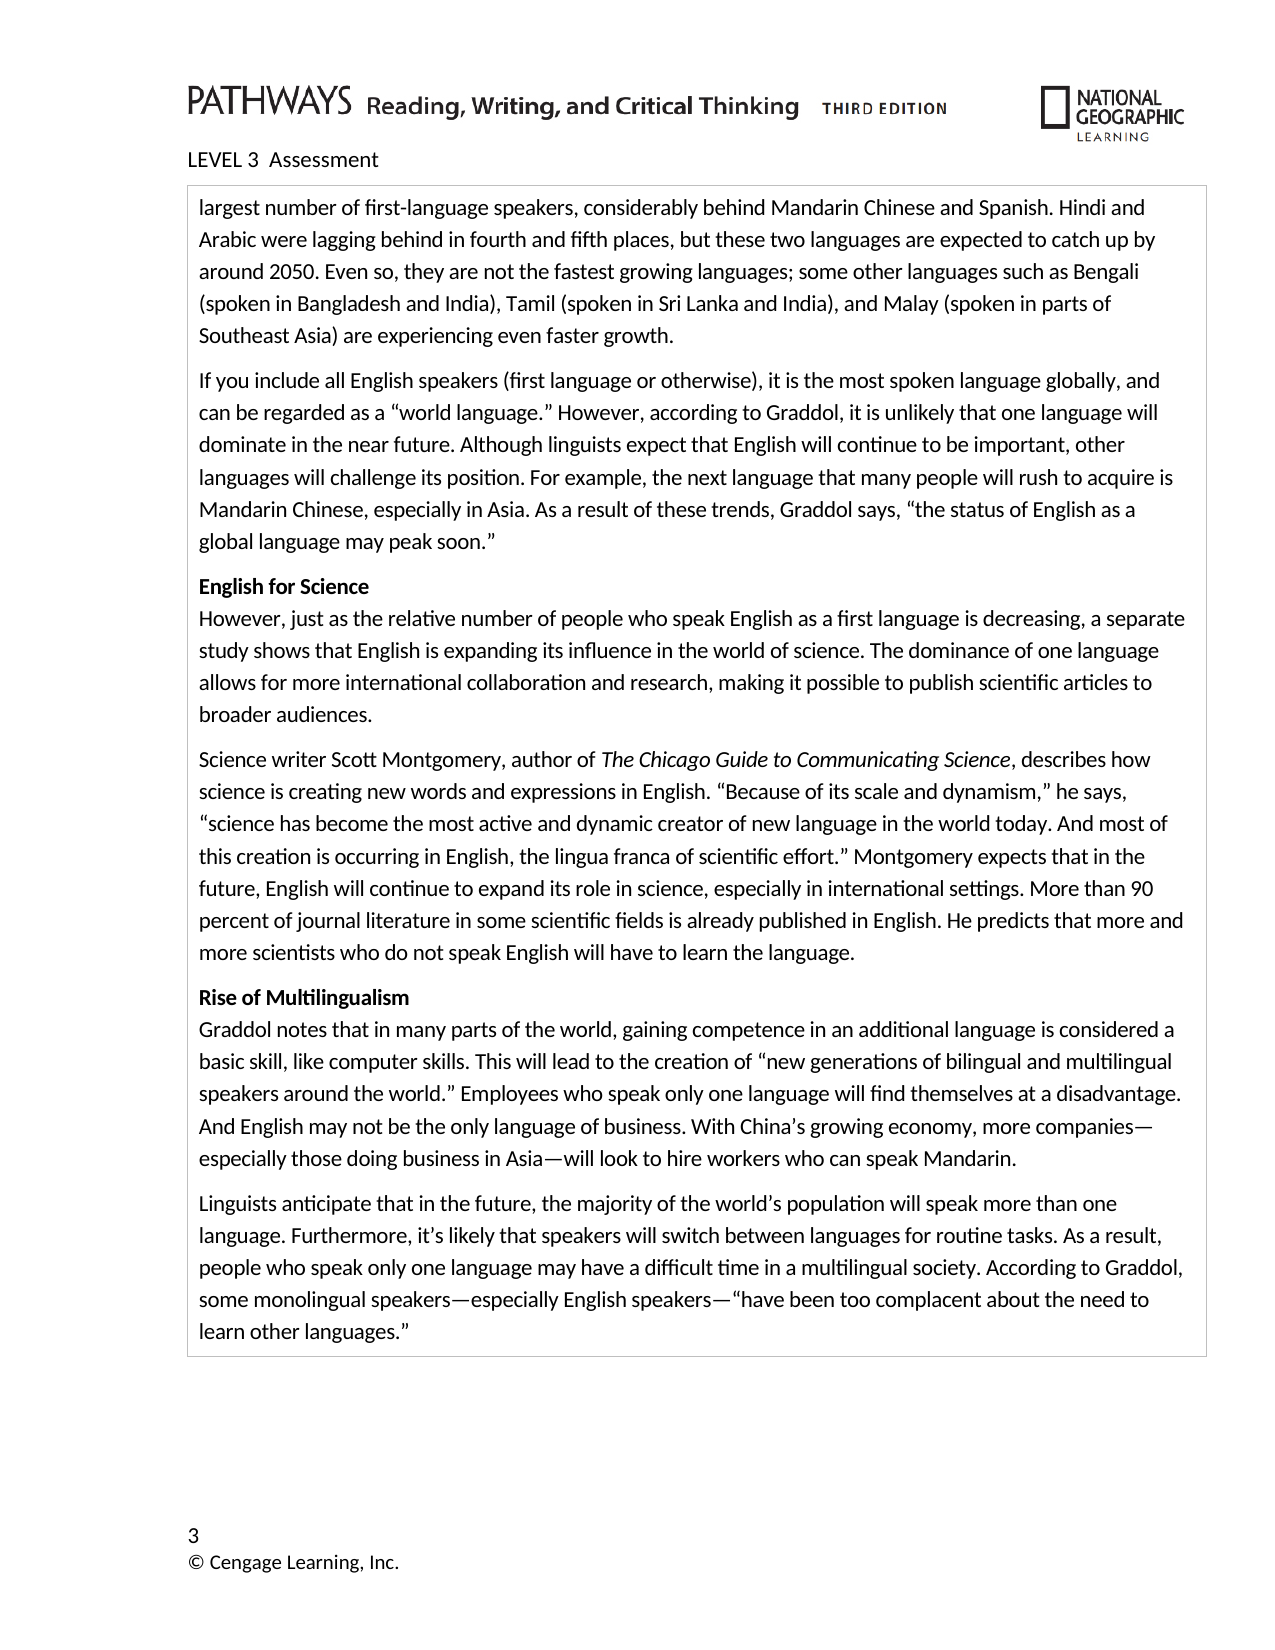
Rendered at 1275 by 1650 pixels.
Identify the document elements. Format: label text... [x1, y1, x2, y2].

picture [178, 75, 1190, 145]
